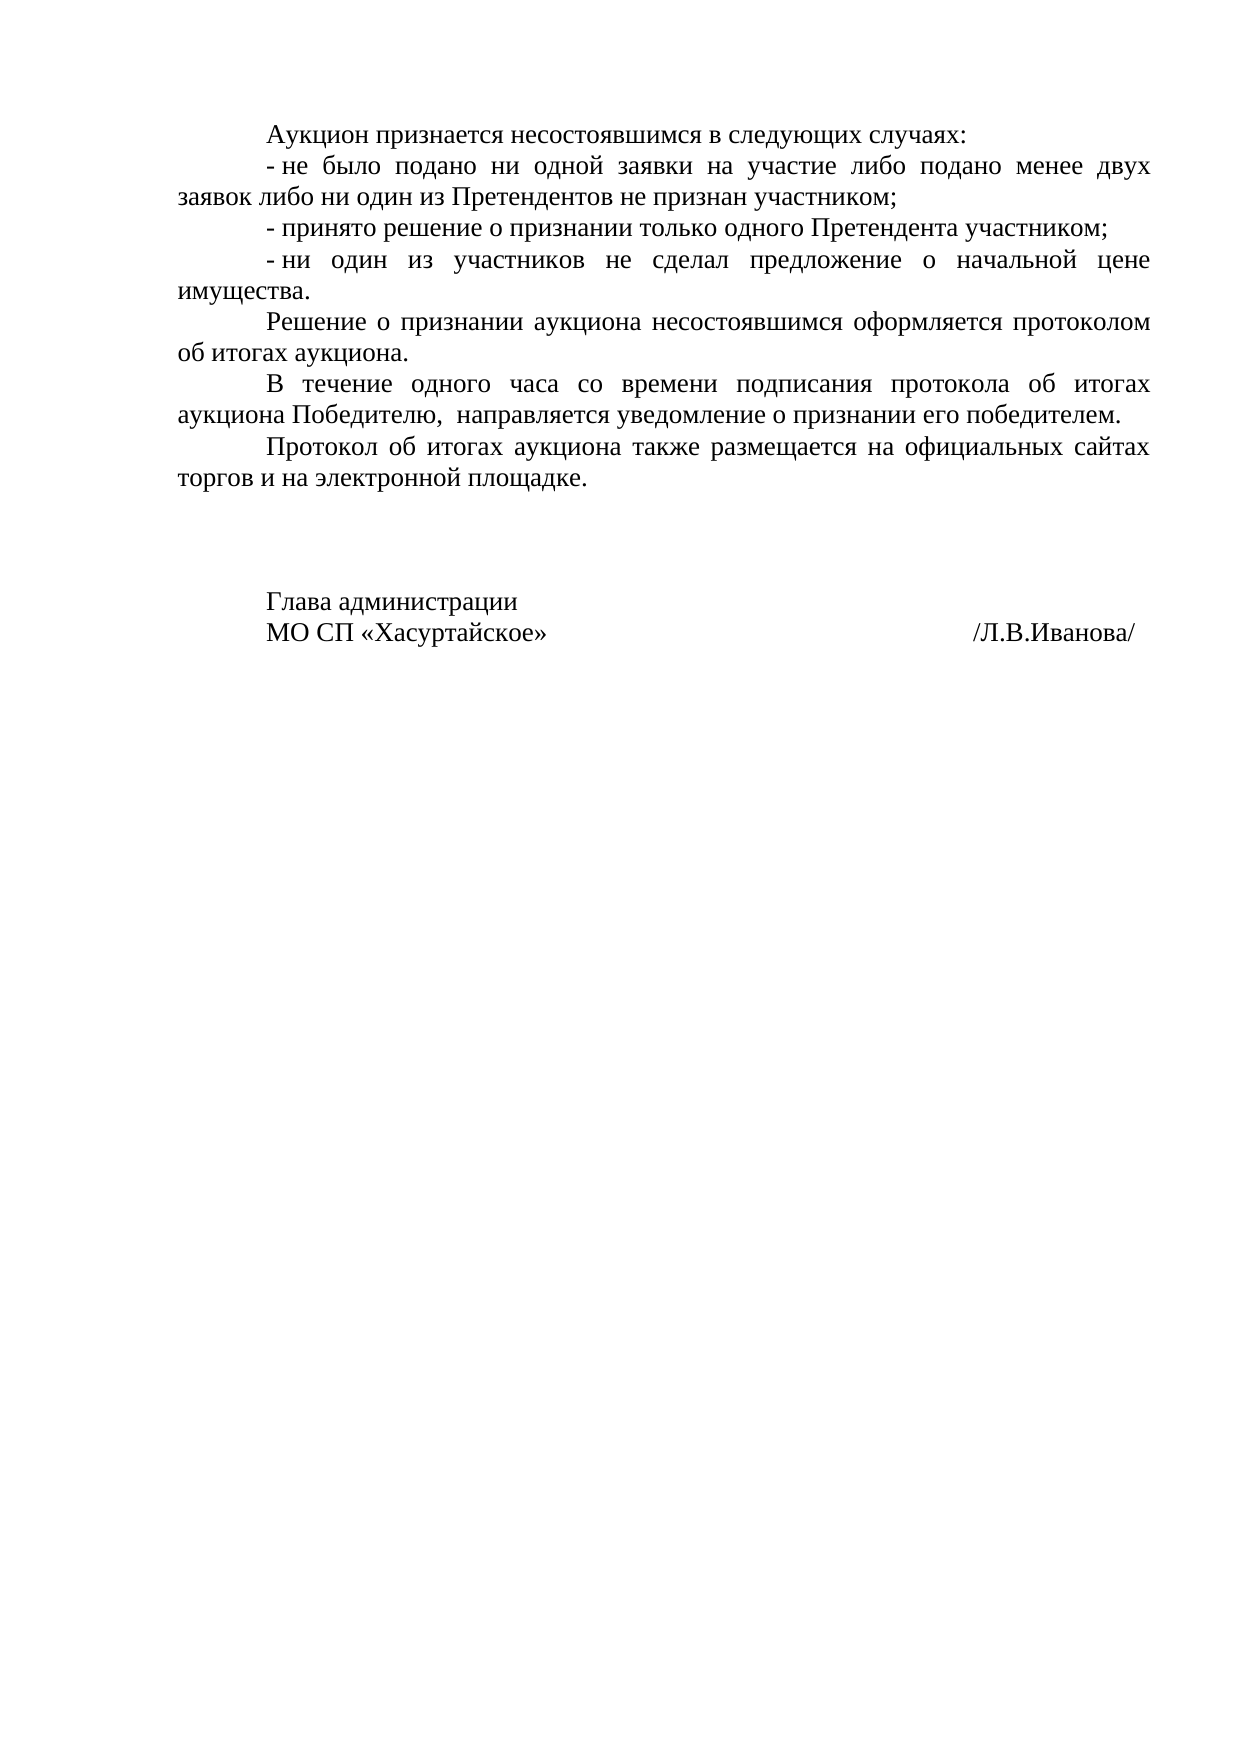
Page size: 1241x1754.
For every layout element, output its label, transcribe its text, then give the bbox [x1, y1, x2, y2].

text Глава администрации [177, 585, 1152, 616]
text Протокол об итогах аукциона также размещается на официальных сайтах торгов и на электронной площадке. [177, 429, 1152, 492]
text Аукцион признается несостоявшимся в следующих случаях: [177, 118, 1152, 149]
text Решение о признании аукциона несостоявшимся оформляется протоколом об итогах аукциона. [177, 305, 1152, 367]
text МО СП «Хасуртайское» /Л.В.Иванова/ [177, 616, 1152, 648]
text - не было подано ни одной заявки на участие либо подано менее двух заявок либо ни один из Претендентов не признан участником; [177, 149, 1152, 212]
text - принято решение о признании только одного Претендента участником; [177, 212, 1152, 243]
text В течение одного часа со времени подписания протокола об итогах аукциона Победителю, направляется уведомление о признании его победителем. [177, 367, 1152, 429]
text - ни один из участников не сделал предложение о начальной цене имущества. [177, 243, 1152, 305]
